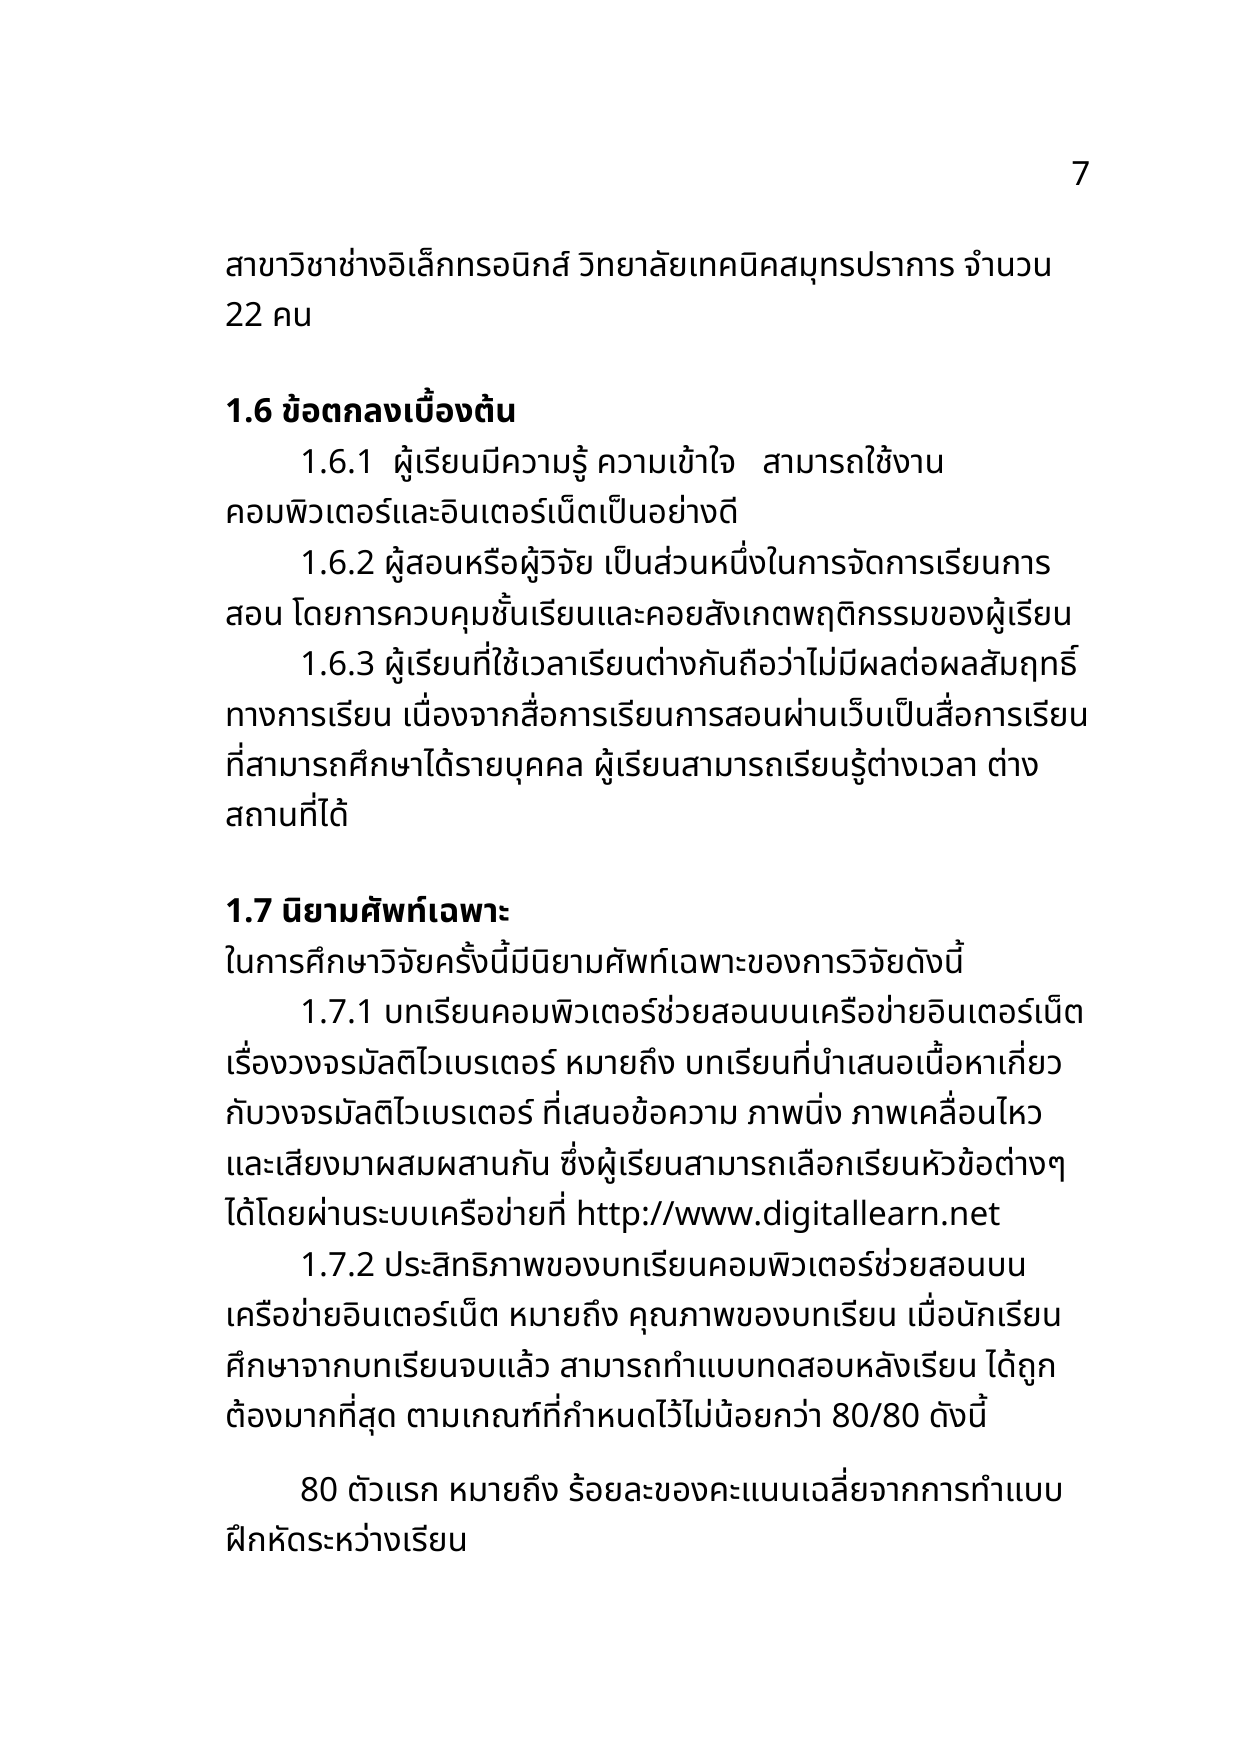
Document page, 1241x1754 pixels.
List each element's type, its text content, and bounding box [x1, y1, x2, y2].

text 1.7.2 ประสิทธิภาพของบทเรียนคอมพิวเตอร์ช่วยสอนบนเครือข่ายอินเตอร์เน็ต หมายถึง คุณภาพของบทเรียน เมื่อนักเรียน ศึกษาจากบทเรียนจบแล้ว สามารถทำแบบทดสอบหลังเรียน ได้ถูกต้องมากที่สุด ตามเกณฑ์ที่กำหนดไว้ไม่น้อยกว่า 80/80 ดังนี้ [225, 1241, 1090, 1443]
text 1.7 นิยามศัพท์เฉพาะ [225, 887, 1090, 938]
text ในการศึกษาวิจัยครั้งนี้มีนิยามศัพท์เฉพาะของการวิจัยดังนี้ [225, 938, 1090, 988]
text 1.7.1 บทเรียนคอมพิวเตอร์ช่วยสอนบนเครือข่ายอินเตอร์เน็ต เรื่องวงจรมัลติไวเบรเตอร์ หมายถึง บทเรียนที่นำเสนอเนื้อหาเกี่ยวกับวงจรมัลติไวเบรเตอร์ ที่เสนอข้อความ ภาพนิ่ง ภาพเคลื่อนไหวและเสียงมาผสมผสานกัน ซึ่งผู้เรียนสามารถเลือกเรียนหัวข้อต่างๆได้โดยผ่านระบบเครือข่ายที่ http://www.digitallearn.net [225, 988, 1090, 1241]
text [225, 241, 1090, 342]
text 1.6 ข้อตกลงเบื้องต้น [225, 387, 1090, 438]
text 1.6.2 ผู้สอนหรือผู้วิจัย เป็นส่วนหนึ่งในการจัดการเรียนการสอน โดยการควบคุมชั้นเรียนและคอยสังเกตพฤติกรรมของผู้เรียน [225, 539, 1090, 640]
text 1.6.3 ผู้เรียนที่ใช้เวลาเรียนต่างกันถือว่าไม่มีผลต่อผลสัมฤทธิ์ทางการเรียน เนื่องจากสื่อการเรียนการสอนผ่านเว็บเป็นสื่อการเรียนที่สามารถศึกษาได้รายบุคคล ผู้เรียนสามารถเรียนรู้ต่างเวลา ต่างสถานที่ได้ [225, 640, 1090, 842]
text 80 ตัวแรก หมายถึง ร้อยละของคะแนนเฉลี่ยจากการทำแบบฝึกหัดระหว่างเรียน [225, 1466, 1090, 1567]
text 1.6.1 ผู้เรียนมีความรู้ ความเข้าใจ สามารถใช้งานคอมพิวเตอร์และอินเตอร์เน็ตเป็นอย่างดี [225, 438, 1090, 539]
